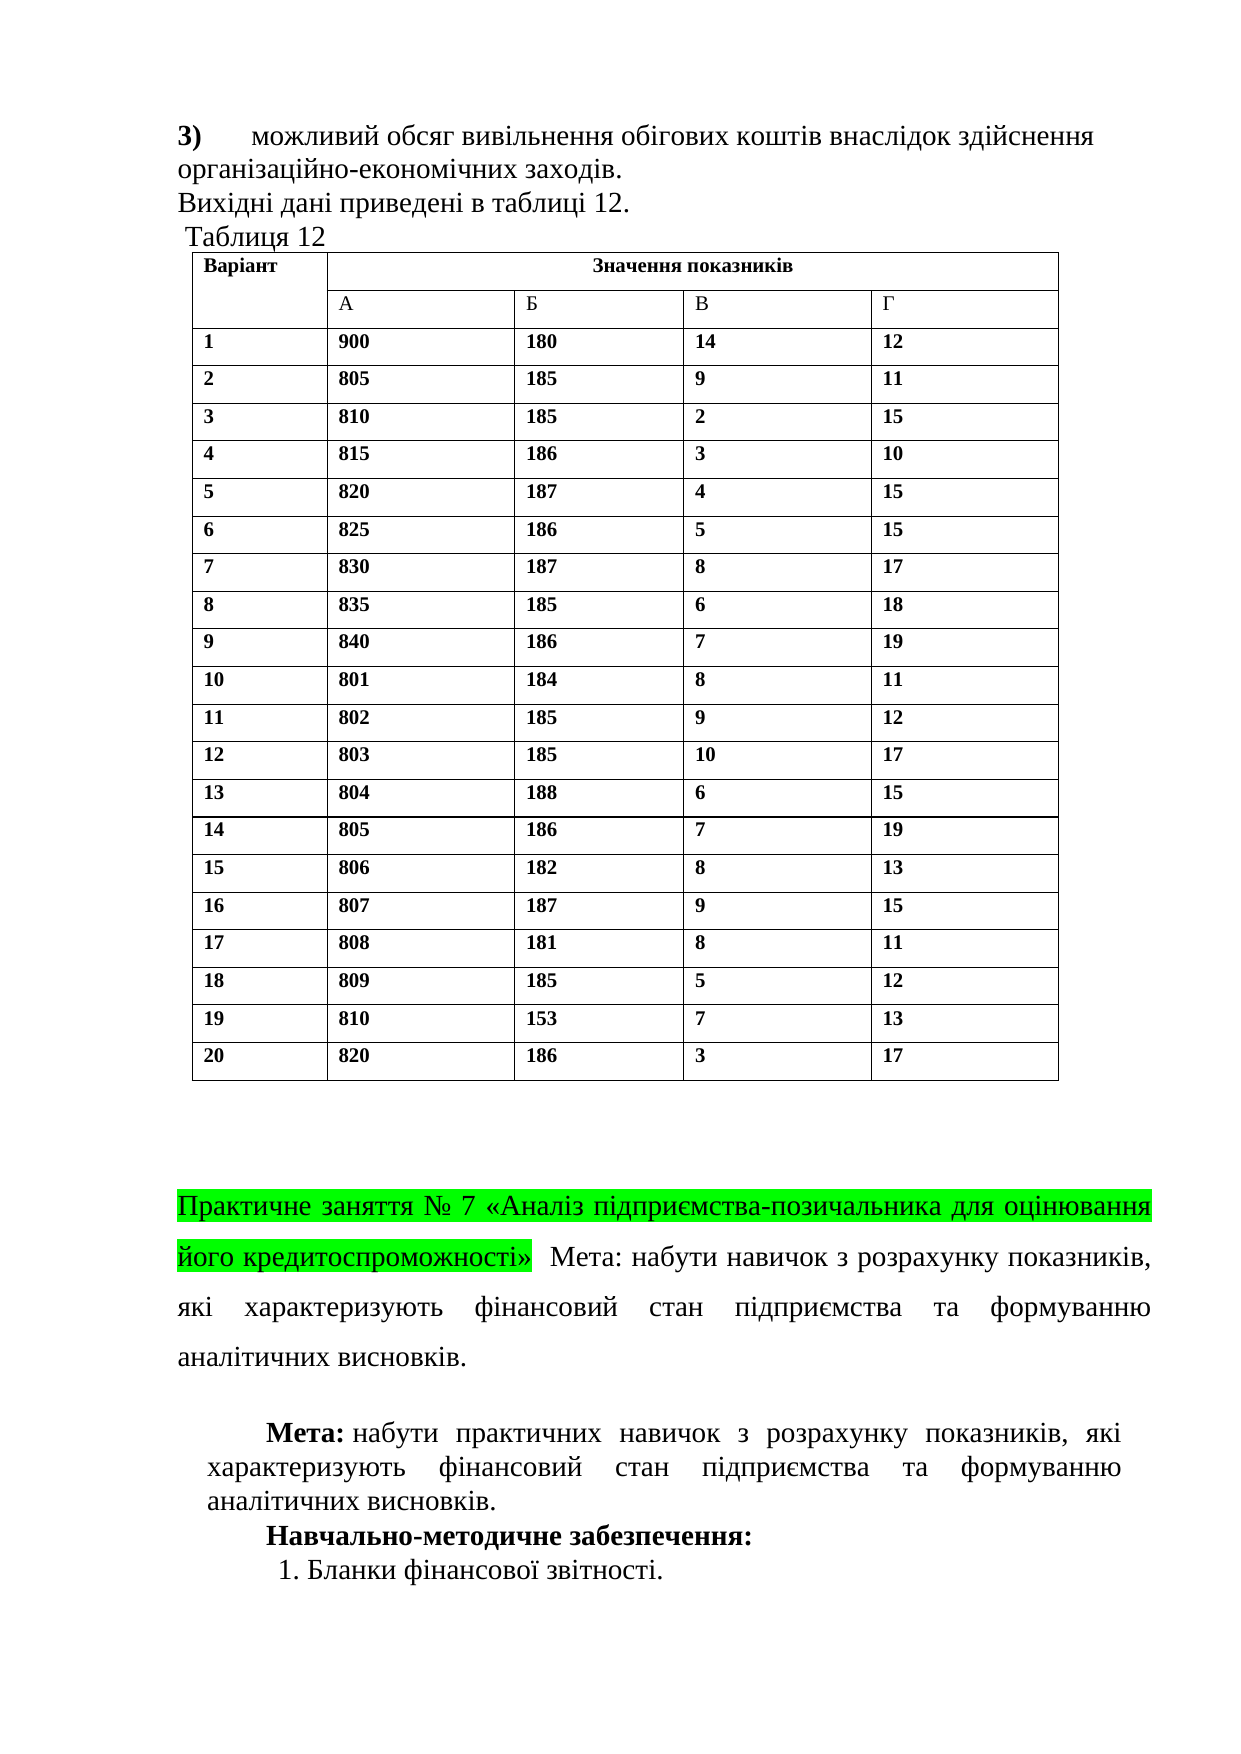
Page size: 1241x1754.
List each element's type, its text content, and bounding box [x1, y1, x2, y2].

table_cell 810 [328, 1005, 514, 1042]
table_cell В [684, 291, 871, 327]
table_cell 15 [872, 404, 1058, 440]
table_cell 185 [515, 968, 683, 1004]
table_cell 10 [872, 441, 1058, 478]
table_cell 10 [684, 742, 871, 779]
table_cell 7 [193, 554, 327, 591]
table_cell 810 [328, 404, 514, 440]
table_cell 11 [872, 930, 1058, 967]
table_cell 17 [872, 742, 1058, 779]
text Вихідні дані приведені в таблиці 12. [177, 185, 1152, 219]
table_cell 8 [684, 667, 871, 703]
table_cell 3 [684, 441, 871, 478]
table_cell 12 [872, 329, 1058, 365]
table_cell 15 [872, 479, 1058, 516]
table_cell 153 [515, 1005, 683, 1042]
table_cell 6 [684, 592, 871, 628]
table_cell Г [872, 291, 1058, 327]
table_cell 804 [328, 780, 514, 816]
table_cell 16 [193, 893, 327, 929]
table_cell 181 [515, 930, 683, 967]
table_cell 187 [515, 479, 683, 516]
table_cell 802 [328, 705, 514, 741]
table_cell 900 [328, 329, 514, 365]
table_cell 9 [684, 366, 871, 403]
table_cell 186 [515, 517, 683, 553]
table_cell 10 [193, 667, 327, 703]
table_cell 6 [193, 517, 327, 553]
table_header Варіант [193, 253, 327, 327]
table_cell 820 [328, 1043, 514, 1079]
table_cell 9 [193, 629, 327, 666]
table_cell 6 [684, 780, 871, 816]
table_cell 188 [515, 780, 683, 816]
table_cell 3 [684, 1043, 871, 1079]
table_cell 14 [684, 329, 871, 365]
table_cell 186 [515, 1043, 683, 1079]
table_cell 15 [872, 517, 1058, 553]
text Навчально-методичне забезпечення: [207, 1517, 1122, 1551]
table_cell 187 [515, 554, 683, 591]
table_cell 15 [872, 780, 1058, 816]
table_cell 840 [328, 629, 514, 666]
table_cell 830 [328, 554, 514, 591]
table_cell 11 [872, 366, 1058, 403]
table_cell 809 [328, 968, 514, 1004]
table_cell 820 [328, 479, 514, 516]
table_cell 13 [872, 855, 1058, 892]
table_cell 835 [328, 592, 514, 628]
table_cell 8 [684, 930, 871, 967]
table_cell 11 [193, 705, 327, 741]
table_cell 825 [328, 517, 514, 553]
table_cell 184 [515, 667, 683, 703]
text Мета: набути практичних навичок з розрахунку показників, які характеризують фінансовий стан підприємства та формуванню аналітичних висновків. [207, 1414, 1122, 1517]
table_cell 12 [872, 705, 1058, 741]
table_cell 815 [328, 441, 514, 478]
table_cell 15 [193, 855, 327, 892]
table_cell 4 [684, 479, 871, 516]
text Практичне заняття № 7 «Аналіз підприємства-позичальника для оцінювання його кредитоспроможності» Мета: набути навичок з розрахунку показників, які характеризують фінансовий стан підприємства та формуванню аналітичних висновків. [177, 1222, 1152, 1373]
table_cell 2 [684, 404, 871, 440]
table_cell 8 [684, 554, 871, 591]
table_cell 805 [328, 818, 514, 854]
table_cell 18 [193, 968, 327, 1004]
table_cell 20 [193, 1043, 327, 1079]
table_cell 7 [684, 1005, 871, 1042]
table_cell 18 [872, 592, 1058, 628]
table_cell 9 [684, 893, 871, 929]
table_cell 14 [193, 818, 327, 854]
table_cell 801 [328, 667, 514, 703]
table_cell 807 [328, 893, 514, 929]
table_cell 11 [872, 667, 1058, 703]
table_cell 13 [193, 780, 327, 816]
text Таблиця 12 [177, 219, 1152, 252]
table_cell 5 [193, 479, 327, 516]
table_cell 8 [684, 855, 871, 892]
table_cell 186 [515, 629, 683, 666]
table_cell 5 [684, 517, 871, 553]
table_cell 12 [193, 742, 327, 779]
table_cell 187 [515, 893, 683, 929]
table_cell 17 [872, 1043, 1058, 1079]
table_cell 1 [193, 329, 327, 365]
table_cell 4 [193, 441, 327, 478]
table_cell 7 [684, 818, 871, 854]
table_cell 5 [684, 968, 871, 1004]
table_cell 185 [515, 366, 683, 403]
table_cell 15 [872, 893, 1058, 929]
table_cell 17 [872, 554, 1058, 591]
table_cell 7 [684, 629, 871, 666]
table_cell 19 [872, 818, 1058, 854]
table_cell 182 [515, 855, 683, 892]
table_cell 186 [515, 818, 683, 854]
table_cell 185 [515, 742, 683, 779]
table_cell 19 [193, 1005, 327, 1042]
table_cell 180 [515, 329, 683, 365]
table_cell 12 [872, 968, 1058, 1004]
table_cell А [328, 291, 514, 327]
table_cell 808 [328, 930, 514, 967]
table_cell 13 [872, 1005, 1058, 1042]
table_cell 8 [193, 592, 327, 628]
table_header Значення показників [328, 253, 1058, 290]
list можливий обсяг вивільнення обігових коштів внаслідок здійснення організаційно-економічних заходів. [177, 118, 1152, 185]
table_cell 19 [872, 629, 1058, 666]
table_cell 806 [328, 855, 514, 892]
table_cell 17 [193, 930, 327, 967]
table_cell 185 [515, 404, 683, 440]
table_cell 185 [515, 705, 683, 741]
text 1. Бланки фінансової звітності. [207, 1551, 1122, 1586]
table_cell 185 [515, 592, 683, 628]
table_cell 186 [515, 441, 683, 478]
table_cell Б [515, 291, 683, 327]
table_cell 3 [193, 404, 327, 440]
table_cell 9 [684, 705, 871, 741]
table_cell 805 [328, 366, 514, 403]
table_cell 2 [193, 366, 327, 403]
table_cell 803 [328, 742, 514, 779]
